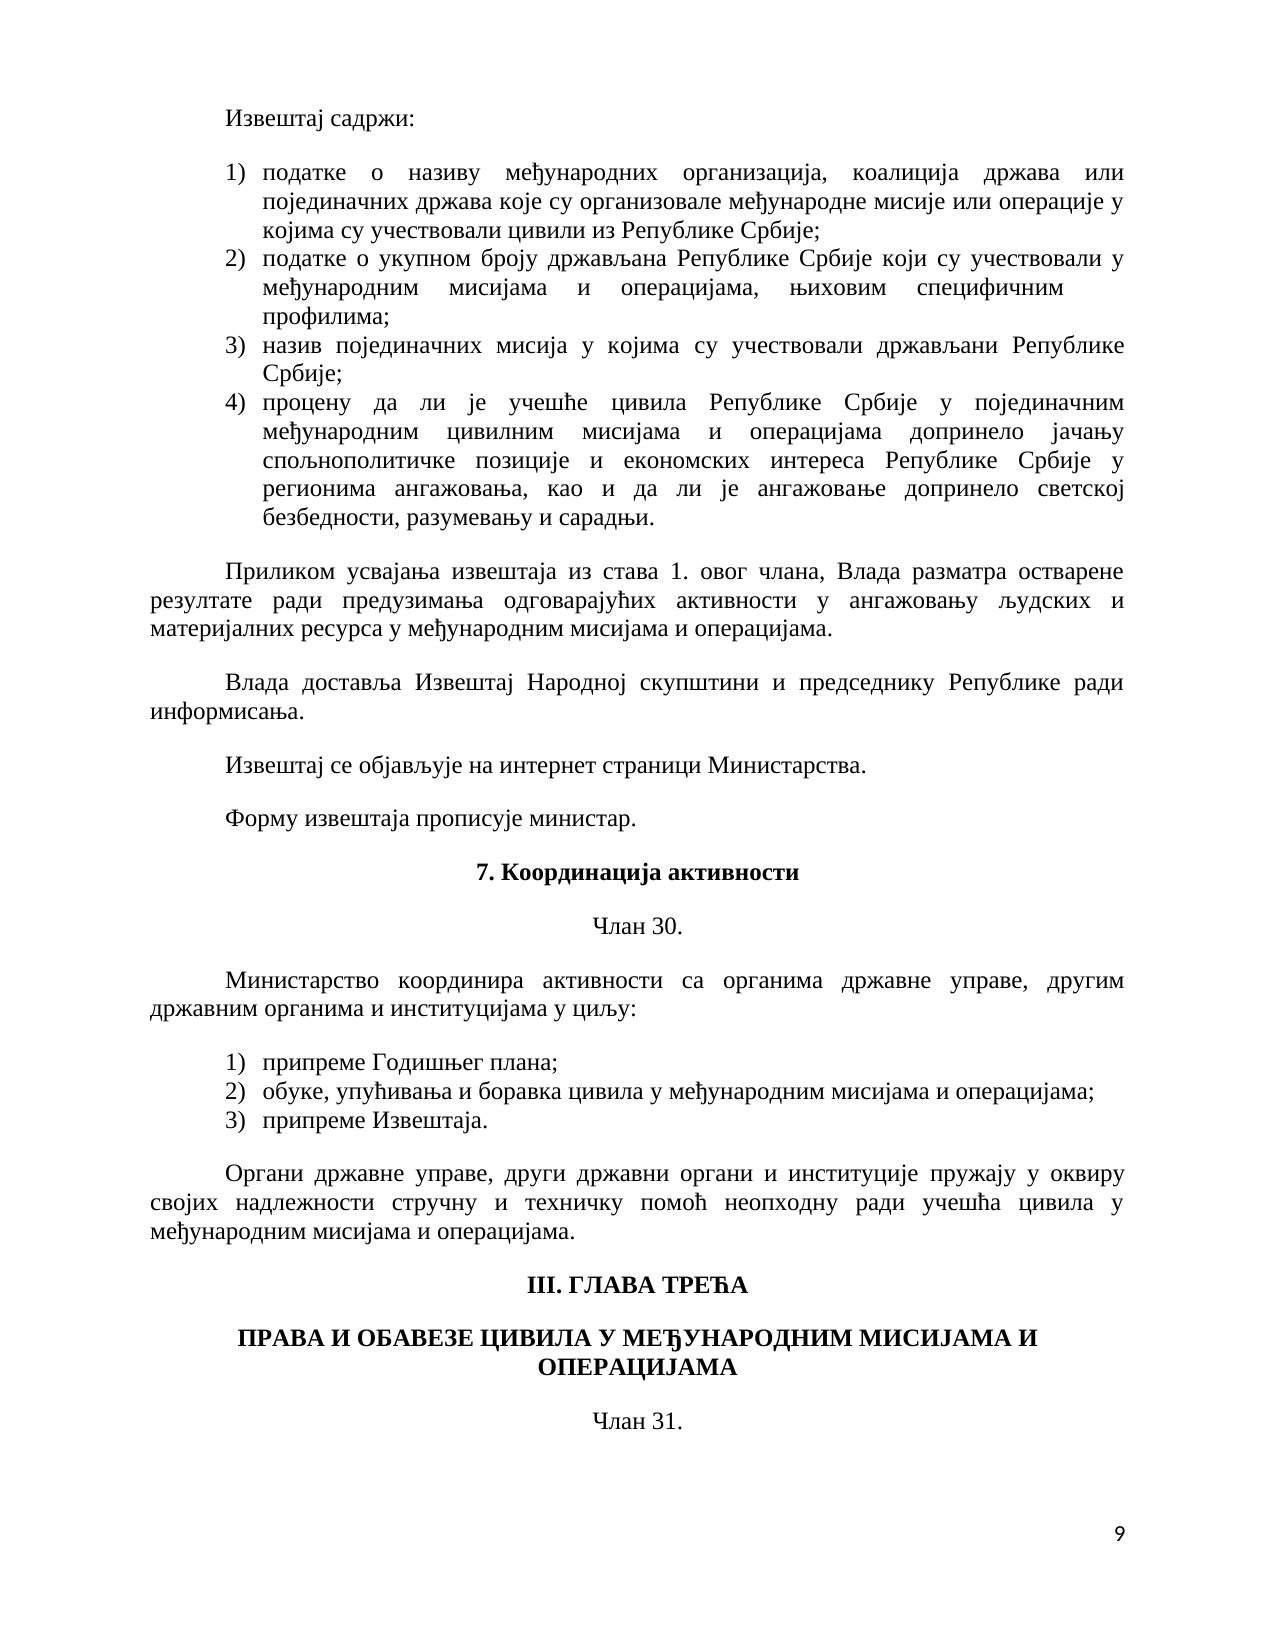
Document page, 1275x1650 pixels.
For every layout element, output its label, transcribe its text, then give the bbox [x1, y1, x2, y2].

text Влада доставља Извештај Народној скупштини и председнику Републике ради информисања. [150, 667, 1125, 725]
list процену да ли је учешће цивила Републике Србије у појединачним међународним цивилним мисијама и операцијама допринело јачању спољнополитичке позиције и економских интереса Републике Србије у регионима ангажовања, као и да ли је ангажовање допринело светској безбедности, разумевању и сарадњи. [225, 387, 1125, 531]
list припреме Годишњег плана; [225, 1047, 1125, 1076]
text ПРАВА И ОБАВЕЗЕ ЦИВИЛА У МЕЂУНАРОДНИМ МИСИЈАМА И ОПЕРАЦИЈАМА [150, 1323, 1125, 1381]
text Министарство координира активности са органима државне управе, другим државним органима и институцијама у циљу: [150, 965, 1125, 1022]
text Члан 31. [150, 1406, 1125, 1435]
list обуке, упућивања и боравка цивила у међународним мисијама и операцијама; [225, 1076, 1125, 1105]
text Извештај се објављује на интернет страници Министарства. [150, 750, 1125, 778]
list податке о називу међународних организација, коалиција држава или појединачних држава које су организовале међународне мисије или операције у којима су учествовали цивили из Републике Србије; [225, 157, 1125, 243]
list припреме Извештаја. [225, 1105, 1125, 1133]
text Члан 30. [150, 911, 1125, 940]
text Форму извештаја прописује министар. [150, 803, 1125, 832]
list назив појединачних мисија у којима су учествовали држављани Републике Србије; [225, 330, 1125, 387]
text Извештај садржи: [150, 103, 1125, 132]
text Органи државне управе, други државни органи и институције пружају у оквиру својих надлежности стручну и техничку помоћ неопходну ради учешћа цивила у међународним мисијама и операцијама. [150, 1158, 1125, 1245]
text Приликом усвајања извештаја из става 1. овог члана, Влада разматра остварене резултате ради предузимања одговарајућих активности у ангажовању људских и материјалних ресурса у међународним мисијама и операцијама. [150, 556, 1125, 642]
text III. ГЛАВА ТРЕЋА [150, 1270, 1125, 1298]
list податке о укупном броју држављана Републике Србије који су учествовали у међународним мисијама и операцијама, њиховим специфичним профилима; [225, 243, 1125, 330]
text 7. Координација активности [150, 857, 1125, 886]
